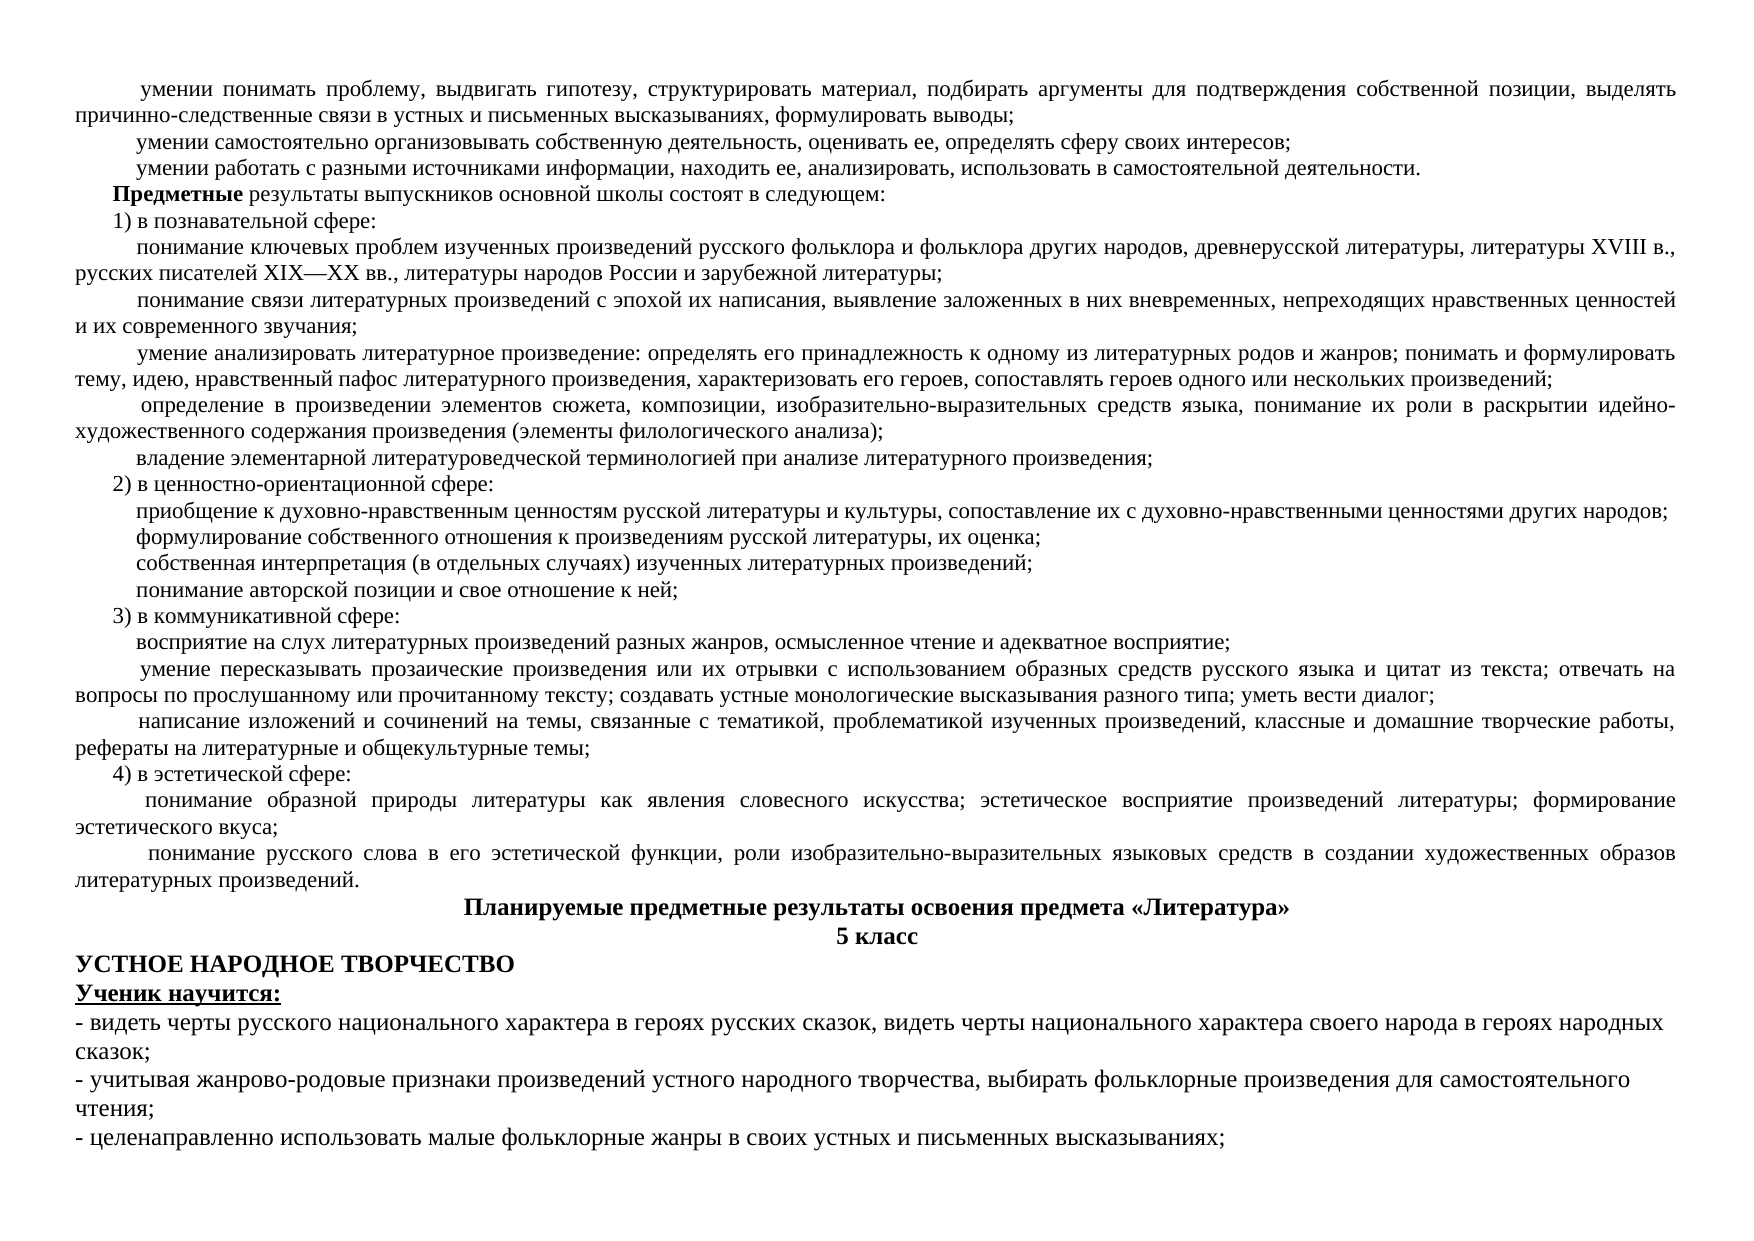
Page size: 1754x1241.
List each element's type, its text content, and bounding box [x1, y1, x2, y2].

text - учитывая жанрово-родовые признаки произведений устного народного творчества, выбирать фольклорные произведения для самостоятельного чтения; [75, 1064, 1679, 1122]
text  понимание авторской позиции и свое отношение к ней; [75, 576, 1679, 602]
text  восприятие на слух литературных произведений разных жанров, осмысленное чтение и адекватное восприятие; [75, 628, 1679, 655]
text  понимание ключевых проблем изученных произведений русского фольклора и фольклора других народов, древнерусской литературы, литературы XVIII в., русских писателей XIX—XX вв., литературы народов России и зарубежной литературы; [75, 233, 1679, 286]
text 1) в познавательной сфере: [75, 207, 1679, 233]
text  умении самостоятельно организовывать собственную деятельность, оценивать ее, определять сферу своих интересов; [75, 128, 1679, 154]
text  определение в произведении элементов сюжета, композиции, изобразительно-выразительных средств языка, понимание их роли в раскрытии идейно-художественного содержания произведения (элементы филологического анализа); [75, 391, 1679, 444]
text  умение пересказывать прозаические произведения или их отрывки с использованием образных средств русского языка и цитат из текста; отвечать на вопросы по прослушанному или прочитанному тексту; создавать устные монологические высказывания разного типа; уметь вести диалог; [75, 655, 1679, 707]
text УСТНОЕ НАРОДНОЕ ТВОРЧЕСТВО [75, 949, 1679, 978]
text Предметные результаты выпускников основной школы состоят в следующем: [75, 180, 1679, 207]
text  понимание русского слова в его эстетической функции, роли изобразительно-выразительных языковых средств в создании художественных образов литературных произведений. [75, 839, 1679, 892]
text  формулирование собственного отношения к произведениям русской литературы, их оценка; [75, 523, 1679, 549]
text  написание изложений и сочинений на темы, связанные с тематикой, проблематикой изученных произведений, классные и домашние творческие работы, рефераты на литературные и общекультурные темы; [75, 707, 1679, 760]
text  собственная интерпретация (в отдельных случаях) изученных литературных произведений; [75, 549, 1679, 576]
text Ученик научится: [75, 978, 1679, 1007]
text - видеть черты русского национального характера в героях русских сказок, видеть черты национального характера своего народа в героях народных сказок; [75, 1007, 1679, 1064]
text 4) в эстетической сфере: [75, 760, 1679, 787]
text  умение анализировать литературное произведение: определять его принадлежность к одному из литературных родов и жанров; понимать и формулировать тему, идею, нравственный пафос литературного произведения, характеризовать его героев, сопоставлять героев одного или нескольких произведений; [75, 338, 1679, 391]
text  владение элементарной литературоведческой терминологией при анализе литературного произведения; [75, 444, 1679, 470]
text 3) в коммуникативной сфере: [75, 602, 1679, 628]
text  понимание образной природы литературы как явления словесного искусства; эстетическое восприятие произведений литературы; формирование эстетического вкуса; [75, 787, 1679, 839]
text  приобщение к духовно-нравственным ценностям русской литературы и культуры, сопоставление их с духовно-нравственными ценностями других народов; [75, 497, 1679, 523]
text 5 класс [75, 921, 1679, 949]
text - целенаправленно использовать малые фольклорные жанры в своих устных и письменных высказываниях; [75, 1122, 1679, 1151]
text 2) в ценностно-ориентационной сфере: [75, 470, 1679, 497]
text  умении работать с разными источниками информации, находить ее, анализировать, использовать в самостоятельной деятельности. [75, 154, 1679, 180]
text Планируемые предметные результаты освоения предмета «Литература» [75, 892, 1679, 921]
text  понимание связи литературных произведений с эпохой их написания, выявление заложенных в них вневременных, непреходящих нравственных ценностей и их современного звучания; [75, 286, 1679, 338]
text  умении понимать проблему, выдвигать гипотезу, структурировать материал, подбирать аргументы для подтверждения собственной позиции, выделять причинно-следственные связи в устных и письменных высказываниях, формулировать выводы; [75, 75, 1679, 128]
